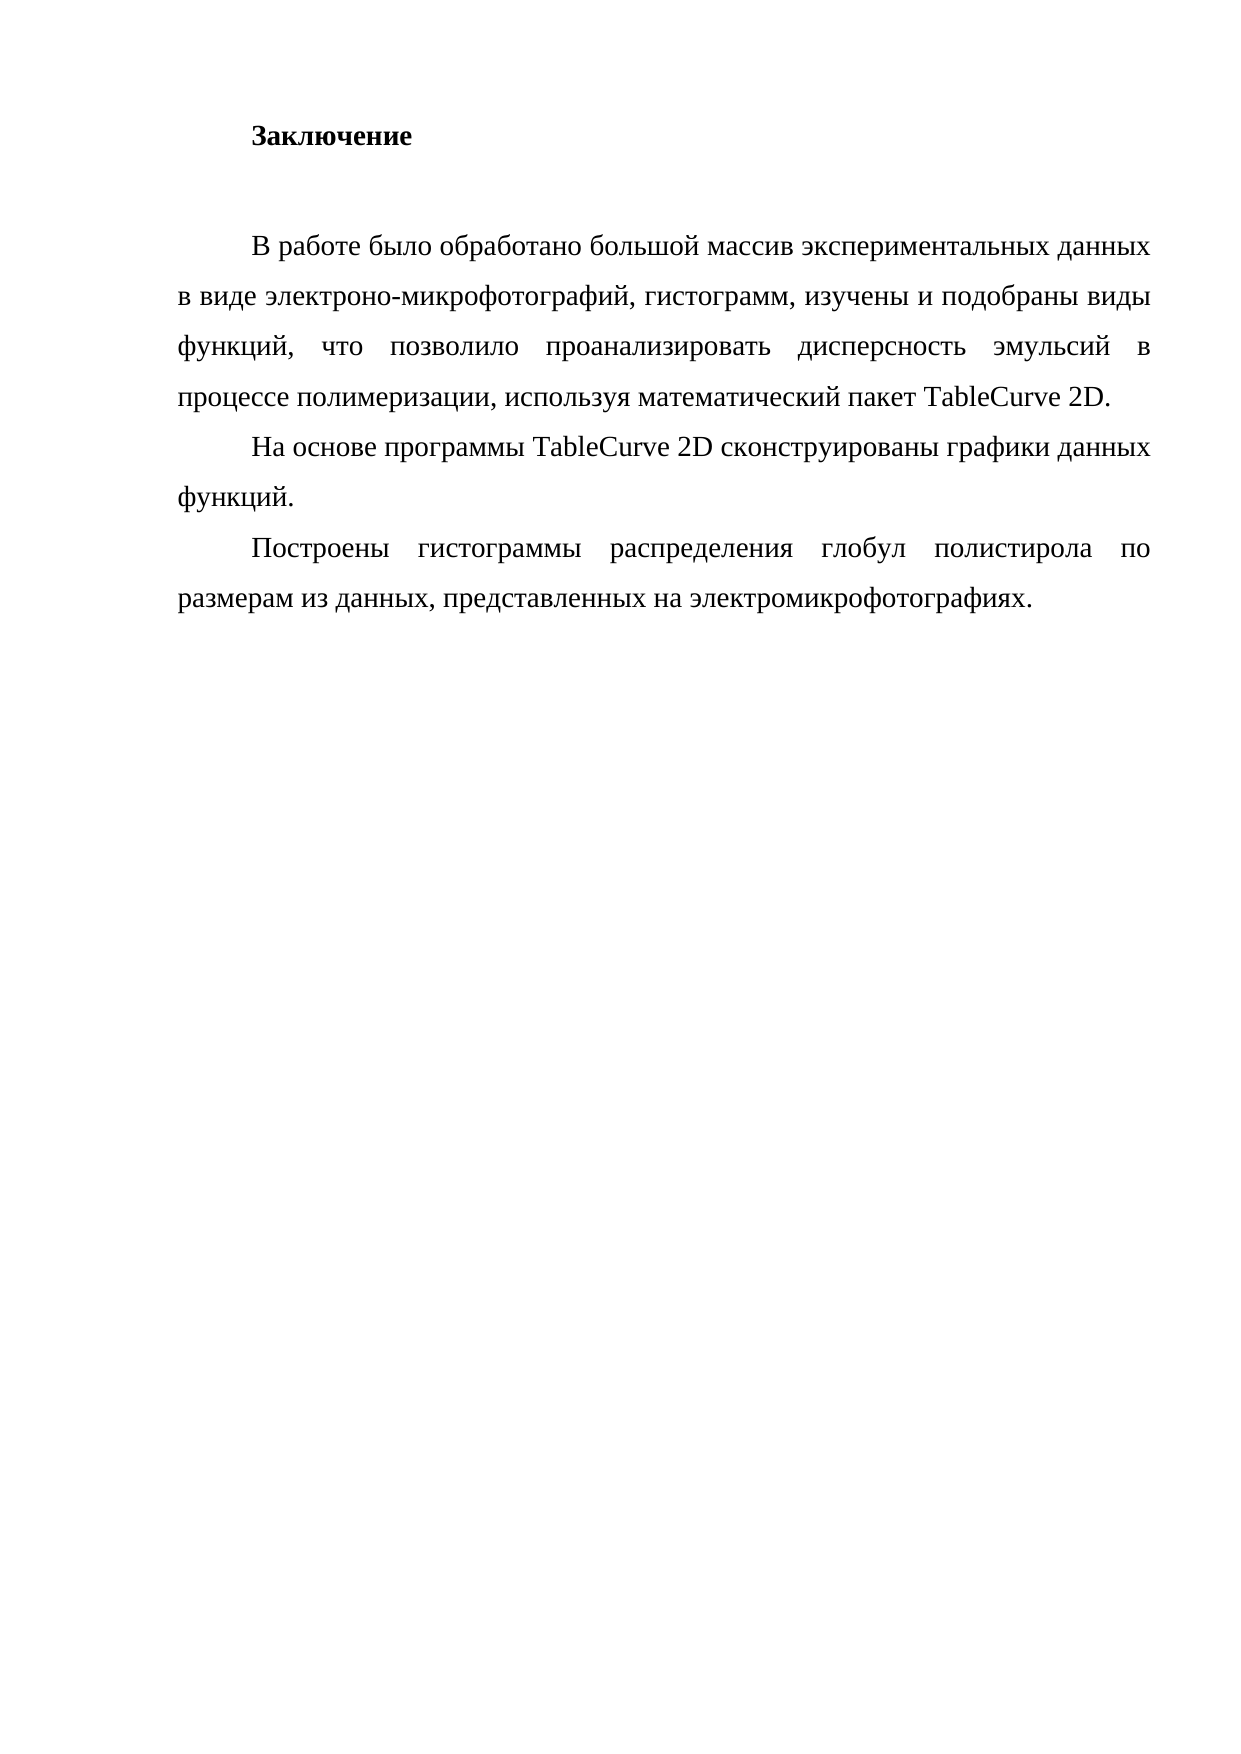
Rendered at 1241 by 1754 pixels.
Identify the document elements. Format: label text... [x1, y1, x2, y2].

text Построены гистограммы распределения глобул полистирола по размерам из данных, представленных на электромикрофотографиях. [177, 530, 1152, 613]
text В работе было обработано большой массив экспериментальных данных в виде электроно-микрофотографий, гистограмм, изучены и подобраны виды функций, что позволило проанализировать дисперсность эмульсий в процессе полимеризации, используя математический пакет TableCurve 2D. [177, 228, 1152, 412]
text На основе программы TableCurve 2D сконструированы графики данных функций. [177, 429, 1152, 513]
text Заключение [177, 118, 1152, 152]
